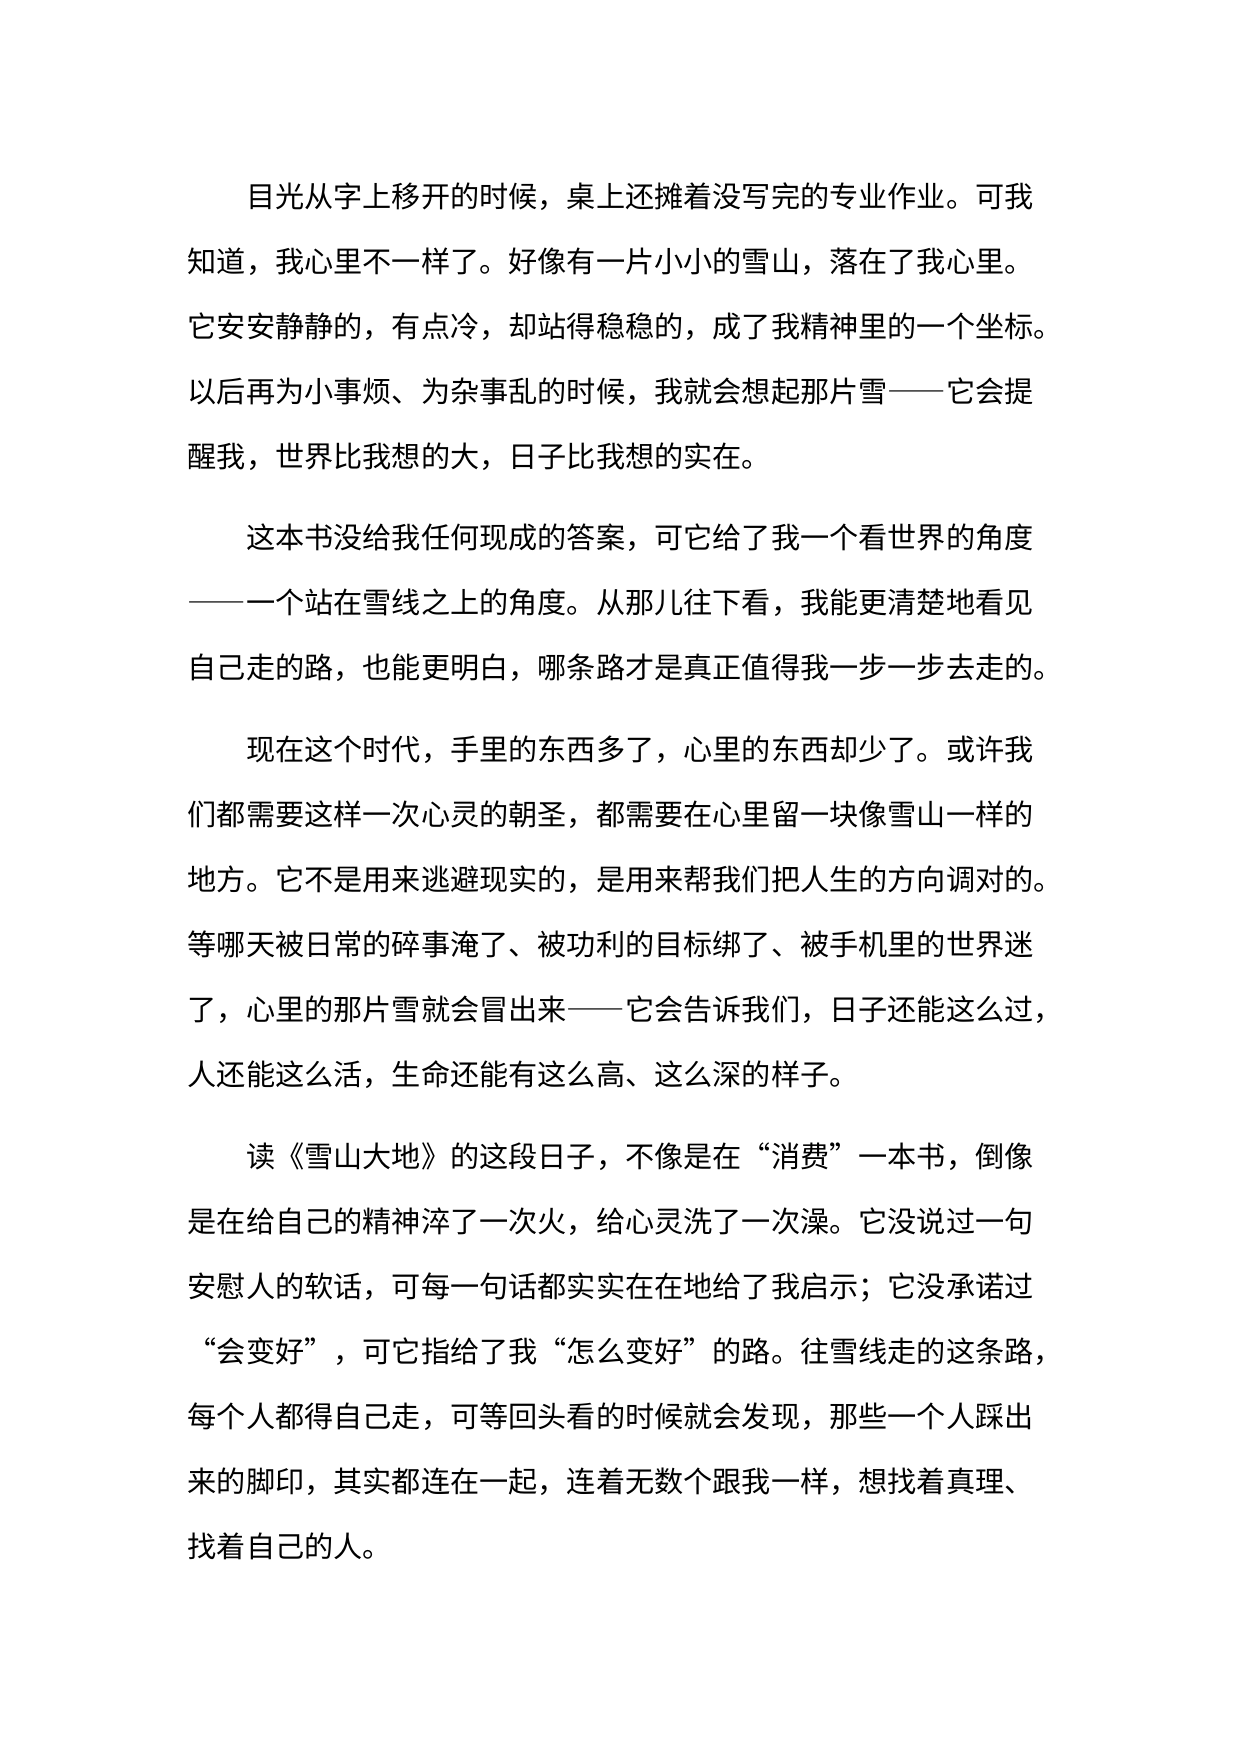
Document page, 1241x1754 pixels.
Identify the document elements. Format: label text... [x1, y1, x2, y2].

text 这本书没给我任何现成的答案，可它给了我一个看世界的角度——一个站在雪线之上的角度。从那儿往下看，我能更清楚地看见自己走的路，也能更明白，哪条路才是真正值得我一步一步去走的。 [187, 504, 1053, 699]
text 目光从字上移开的时候，桌上还摊着没写完的专业作业。可我知道，我心里不一样了。好像有一片小小的雪山，落在了我心里。它安安静静的，有点冷，却站得稳稳的，成了我精神里的一个坐标。以后再为小事烦、为杂事乱的时候，我就会想起那片雪——它会提醒我，世界比我想的大，日子比我想的实在。 [187, 162, 1053, 487]
text 读《雪山大地》的这段日子，不像是在“消费”一本书，倒像是在给自己的精神淬了一次火，给心灵洗了一次澡。它没说过一句安慰人的软话，可每一句话都实实在在地给了我启示；它没承诺过“会变好”，可它指给了我“怎么变好”的路。往雪线走的这条路，每个人都得自己走，可等回头看的时候就会发现，那些一个人踩出来的脚印，其实都连在一起，连着无数个跟我一样，想找着真理、找着自己的人。 [187, 1122, 1053, 1577]
text 现在这个时代，手里的东西多了，心里的东西却少了。或许我们都需要这样一次心灵的朝圣，都需要在心里留一块像雪山一样的地方。它不是用来逃避现实的，是用来帮我们把人生的方向调对的。等哪天被日常的碎事淹了、被功利的目标绑了、被手机里的世界迷了，心里的那片雪就会冒出来——它会告诉我们，日子还能这么过，人还能这么活，生命还能有这么高、这么深的样子。 [187, 715, 1053, 1105]
